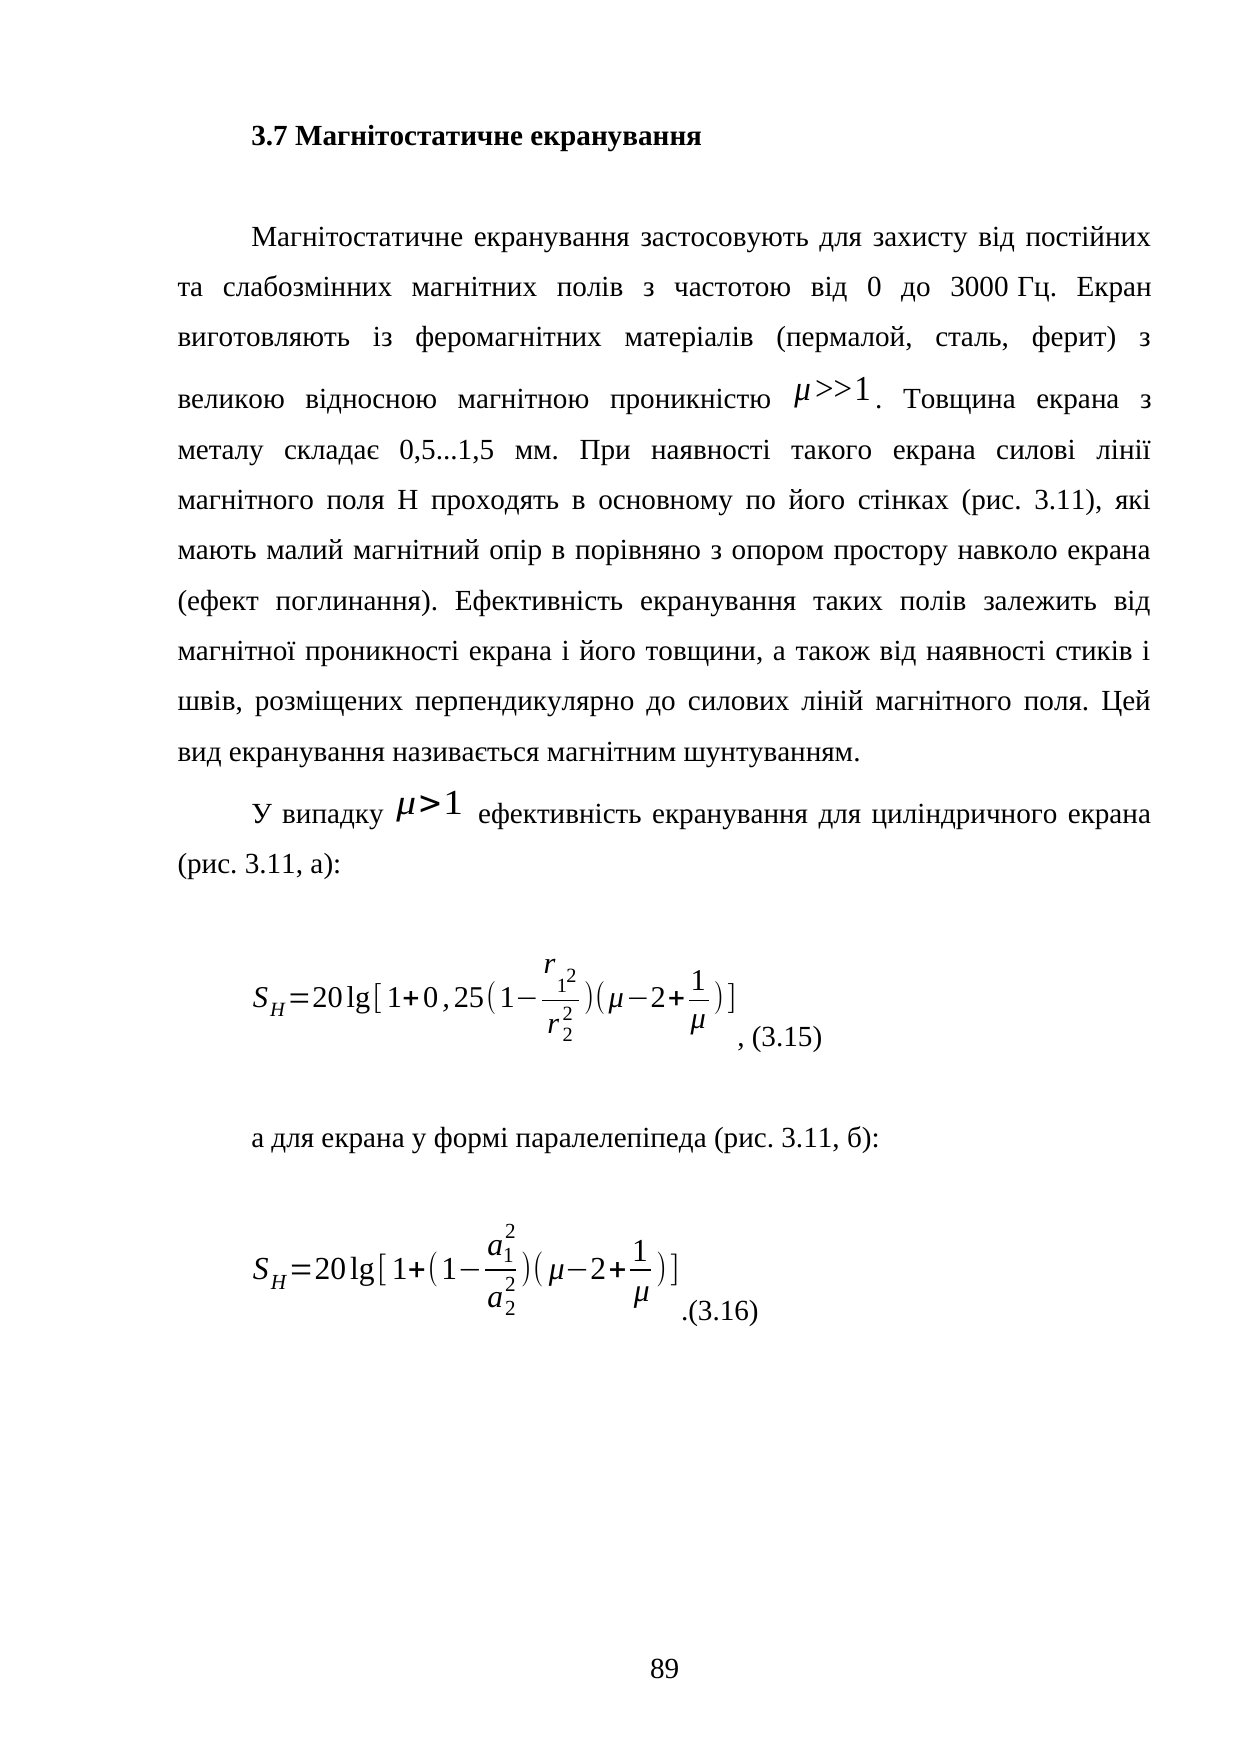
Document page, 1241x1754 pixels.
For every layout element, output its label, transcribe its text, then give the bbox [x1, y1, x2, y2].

text .(3.16) [177, 1221, 1152, 1327]
text У випадку ефективність екранування для циліндричного екрана (рис. 3.11, а): [177, 784, 1152, 879]
text а для екрана у формі паралелепіпеда (рис. 3.11, б): [177, 1120, 1152, 1153]
text 3.7 Магнітостатичне екранування [177, 118, 1152, 152]
text Магнітостатичне екранування застосовують для захисту від постійних та слабозмінних магнітних полів з частотою від 0 до 3000 Гц. Екран виготовляють із феромагнітних матеріалів (пермалой, сталь, ферит) з великою відносною магнітною проникністю . Товщина екрана з металу складає 0,5...1,5 мм. При наявності такого екрана силові лінії магнітного поля Н проходять в основному по його стінках (рис. 3.11), які мають малий магнітний опір в порівняно з опором простору навколо екрана (ефект поглинання). Ефективність екранування таких полів залежить від магнітної проникності екрана і його товщини, а також від наявності стиків і швів, розміщених перпендикулярно до силових ліній магнітного поля. Цей вид екранування називається магнітним шунтуванням. [177, 219, 1152, 767]
text , (3.15) [177, 947, 1152, 1053]
